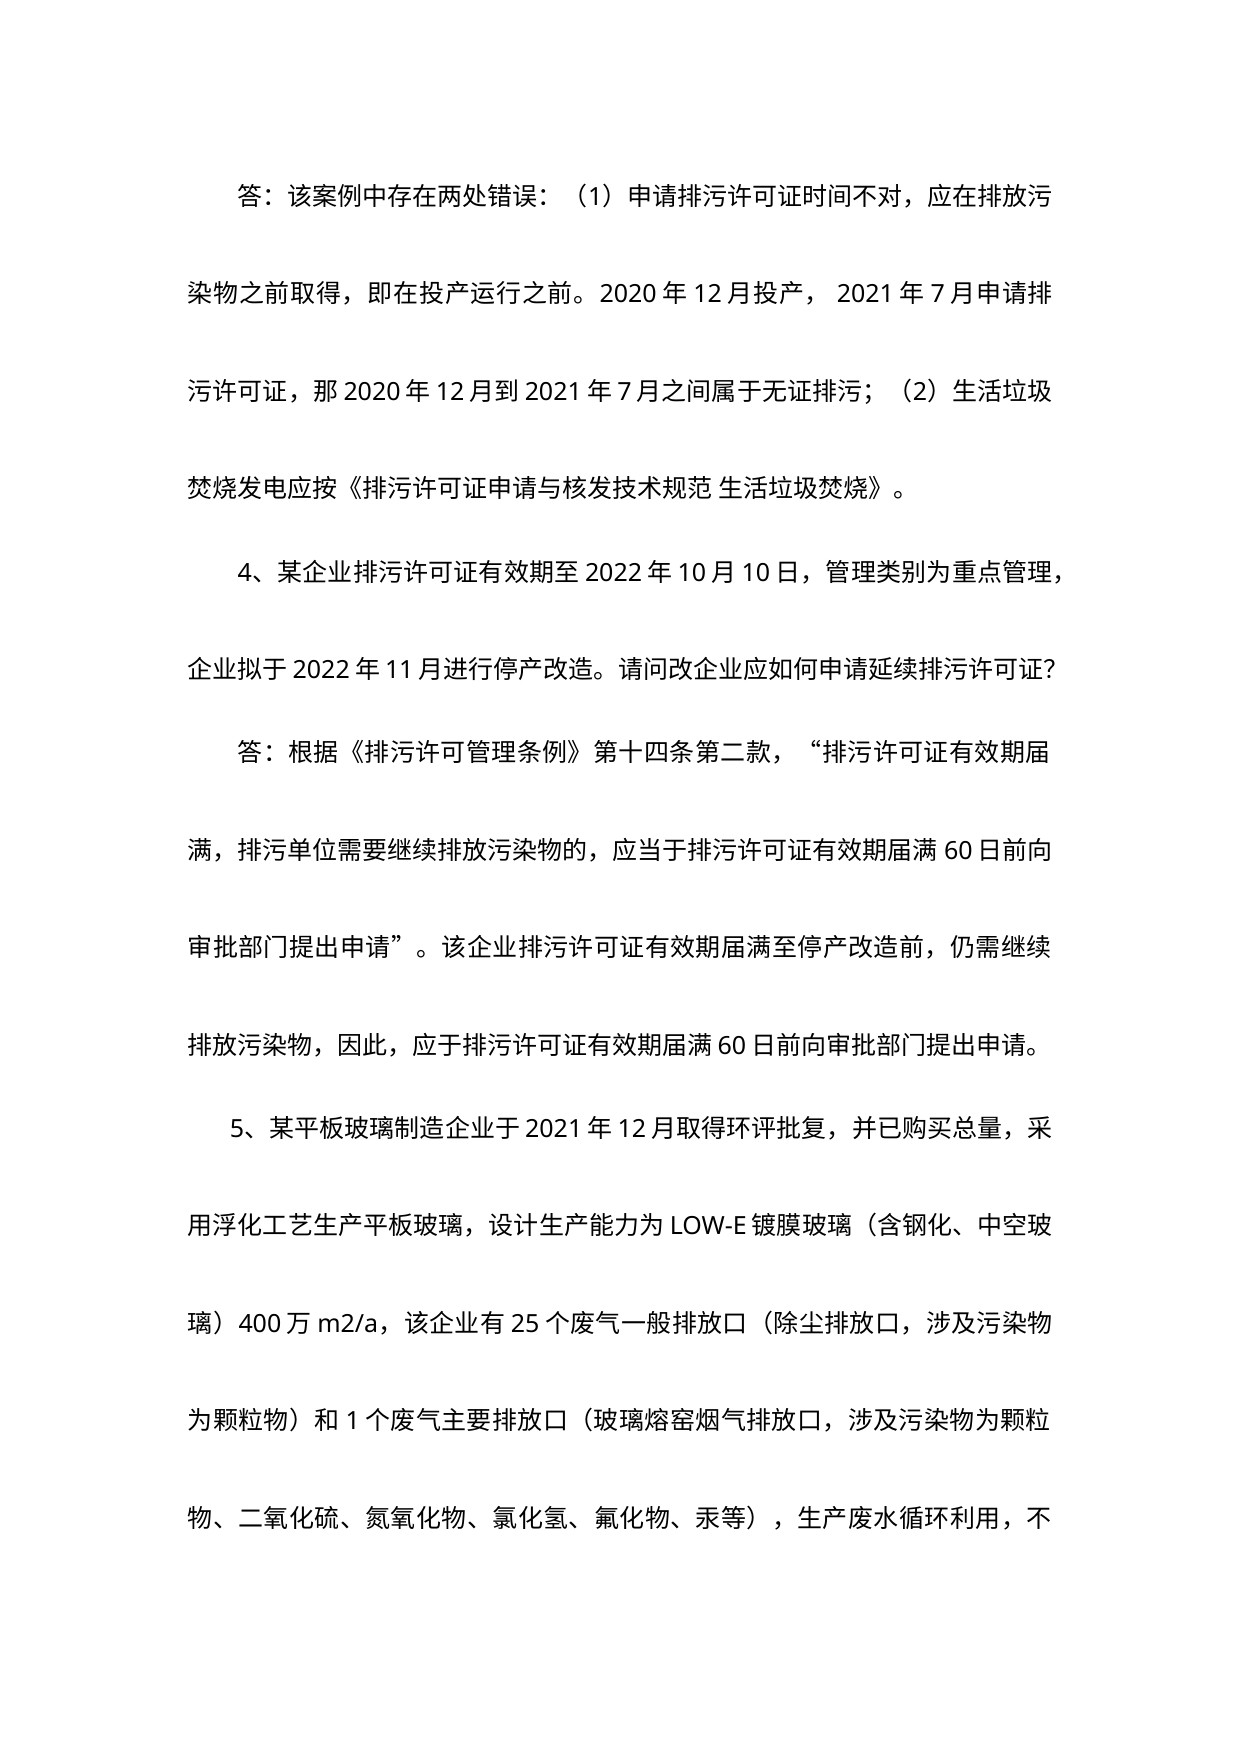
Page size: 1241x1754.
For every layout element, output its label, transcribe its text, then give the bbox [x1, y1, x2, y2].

text 答：根据《排污许可管理条例》第十四条第二款，“排污许可证有效期届满，排污单位需要继续排放污染物的，应当于排污许可证有效期届满60日前向审批部门提出申请”。该企业排污许可证有效期届满至停产改造前，仍需继续排放污染物，因此，应于排污许可证有效期届满60日前向审批部门提出申请。 [187, 718, 1053, 1076]
text 答：该案例中存在两处错误：（1）申请排污许可证时间不对，应在排放污染物之前取得，即在投产运行之前。2020年12月投产， 2021年7月申请排污许可证，那2020年12月到2021年7月之间属于无证排污；（2）生活垃圾焚烧发电应按《排污许可证申请与核发技术规范 生活垃圾焚烧》。 [187, 162, 1053, 519]
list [187, 1094, 1053, 1549]
text 4、某企业排污许可证有效期至2022年10月10日，管理类别为重点管理，企业拟于2022年11月进行停产改造。请问改企业应如何申请延续排污许可证？ [187, 538, 1053, 700]
